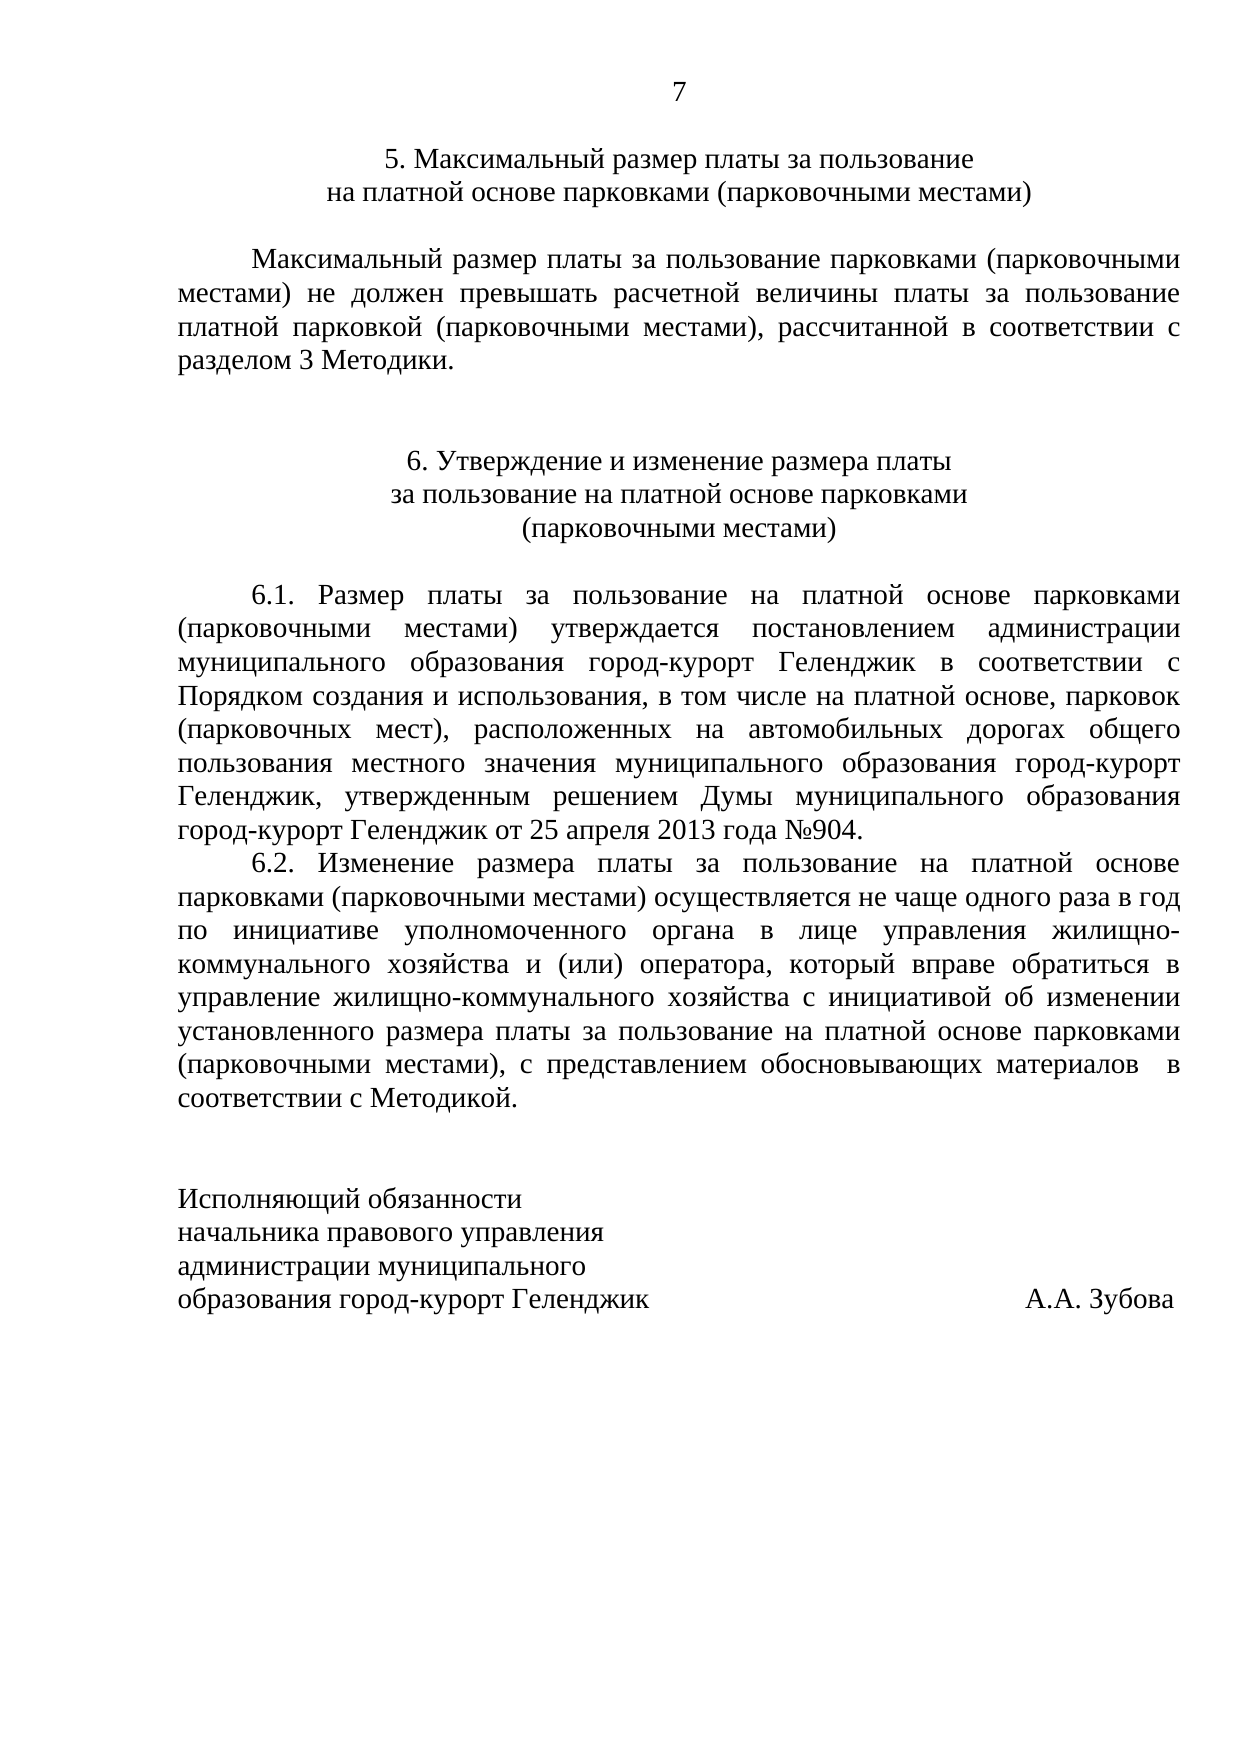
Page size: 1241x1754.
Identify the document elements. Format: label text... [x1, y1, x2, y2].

text образования город-курорт Геленджик А.А. Зубова [177, 1281, 1181, 1315]
text за пользование на платной основе парковками [177, 476, 1181, 510]
text 6. Утверждение и изменение размера платы [177, 443, 1181, 476]
text 6.1. Размер платы за пользование на платной основе парковками (парковочными местами) утверждается постановлением администрации муниципального образования город-курорт Геленджик в соответствии с Порядком создания и использования, в том числе на платной основе, парковок (парковочных мест), расположенных на автомобильных дорогах общего пользования местного значения муниципального образования город-курорт Геленджик, утвержденным решением Думы муниципального образования город-курорт Геленджик от 25 апреля 2013 года №904. [177, 577, 1181, 845]
text администрации муниципального [177, 1248, 1181, 1281]
text Максимальный размер платы за пользование парковками (парковочными местами) не должен превышать расчетной величины платы за пользование платной парковкой (парковочными местами), рассчитанной в соответствии с разделом 3 Методики. [177, 242, 1181, 376]
text 6.2. Изменение размера платы за пользование на платной основе парковками (парковочными местами) осуществляется не чаще одного раза в год по инициативе уполномоченного органа в лице управления жилищно-коммунального хозяйства и (или) оператора, который вправе обратиться в управление жилищно-коммунального хозяйства с инициативой об изменении установленного размера платы за пользование на платной основе парковками (парковочными местами), с представлением обосновывающих материалов в соответствии с Методикой. [177, 845, 1181, 1114]
text (парковочными местами) [177, 510, 1181, 543]
text на платной основе парковками (парковочными местами) [177, 174, 1181, 208]
text начальника правового управления [177, 1214, 1181, 1248]
text Исполняющий обязанности [177, 1181, 1181, 1214]
text 5. Максимальный размер платы за пользование [177, 141, 1181, 174]
